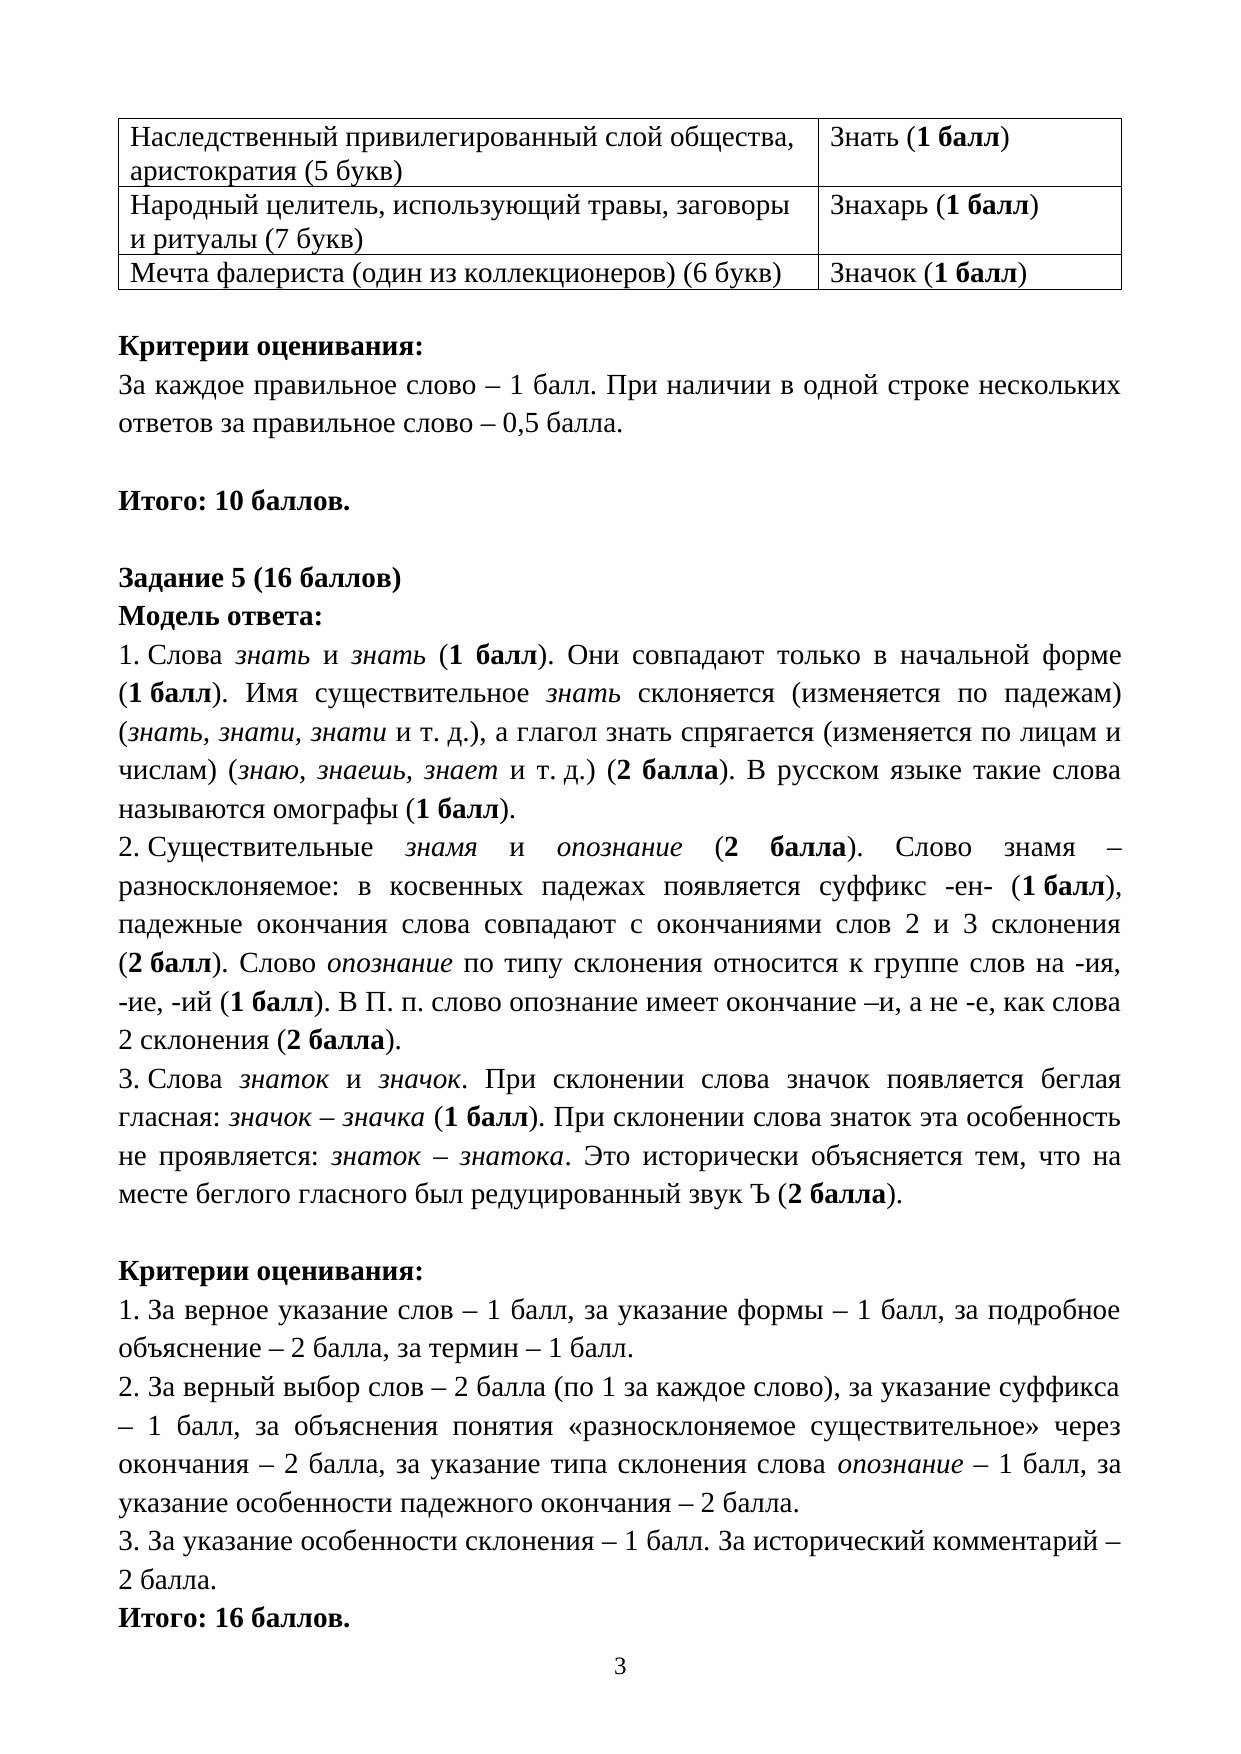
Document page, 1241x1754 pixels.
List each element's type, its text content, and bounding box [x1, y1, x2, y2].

text Итого: 10 баллов. [118, 483, 1122, 516]
text Критерии оценивания: [118, 1253, 1122, 1287]
table_cell Знахарь (1 балл) [819, 187, 1121, 254]
text Итого: 16 баллов. [118, 1600, 1122, 1634]
text 3. За указание особенности склонения – 1 балл. За исторический комментарий – 2 балла. [118, 1523, 1122, 1595]
table_cell Знать (1 балл) [819, 119, 1121, 186]
text 1. Слова знать и знать (1 балл). Они совпадают только в начальной форме (1 балл). Имя существительное знать склоняется (изменяется по падежам) (знать, знати, знати и т. д.), а глагол знать спрягается (изменяется по лицам и числам) (знаю, знаешь, знает и т. д.) (2 балла). В русском языке такие слова называются омографы (1 балл). [118, 637, 1122, 824]
table_cell Народный целитель, использующий травы, заговоры и ритуалы (7 букв) [119, 187, 818, 254]
text За каждое правильное слово – 1 балл. При наличии в одной строке нескольких ответов за правильное слово – 0,5 балла. [118, 367, 1122, 439]
table_cell Мечта фалериста (один из коллекционеров) (6 букв) [119, 255, 818, 289]
text 3. Слова знаток и значок. При склонении слова значок появляется беглая гласная: значок – значка (1 балл). При склонении слова знаток эта особенность не проявляется: знаток – знатока. Это исторически объясняется тем, что на месте беглого гласного был редуцированный звук Ъ (2 балла). [118, 1061, 1122, 1210]
table_cell Значок (1 балл) [819, 255, 1121, 289]
text Задание 5 (16 баллов) [118, 560, 1122, 593]
text Критерии оценивания: [118, 328, 1122, 362]
table_cell Наследственный привилегированный слой общества, аристократия (5 букв) [119, 119, 818, 186]
text 2. Существительные знамя и опознание (2 балла). Слово знамя – разносклоняемое: в косвенных падежах появляется суффикс -ен- (1 балл), падежные окончания слова совпадают с окончаниями слов 2 и 3 склонения (2 балл). Слово опознание по типу склонения относится к группе слов на -ия, -ие, -ий (1 балл). В П. п. слово опознание имеет окончание –и, а не -е, как слова 2 склонения (2 балла). [118, 829, 1122, 1056]
text 1. За верное указание слов – 1 балл, за указание формы – 1 балл, за подробное объяснение – 2 балла, за термин – 1 балл. [118, 1292, 1122, 1364]
text 2. За верный выбор слов – 2 балла (по 1 за каждое слово), за указание суффикса – 1 балл, за объяснения понятия «разносклоняемое существительное» через окончания – 2 балла, за указание типа склонения слова опознание – 1 балл, за указание особенности падежного окончания – 2 балла. [118, 1369, 1122, 1518]
text Модель ответа: [118, 598, 1122, 632]
